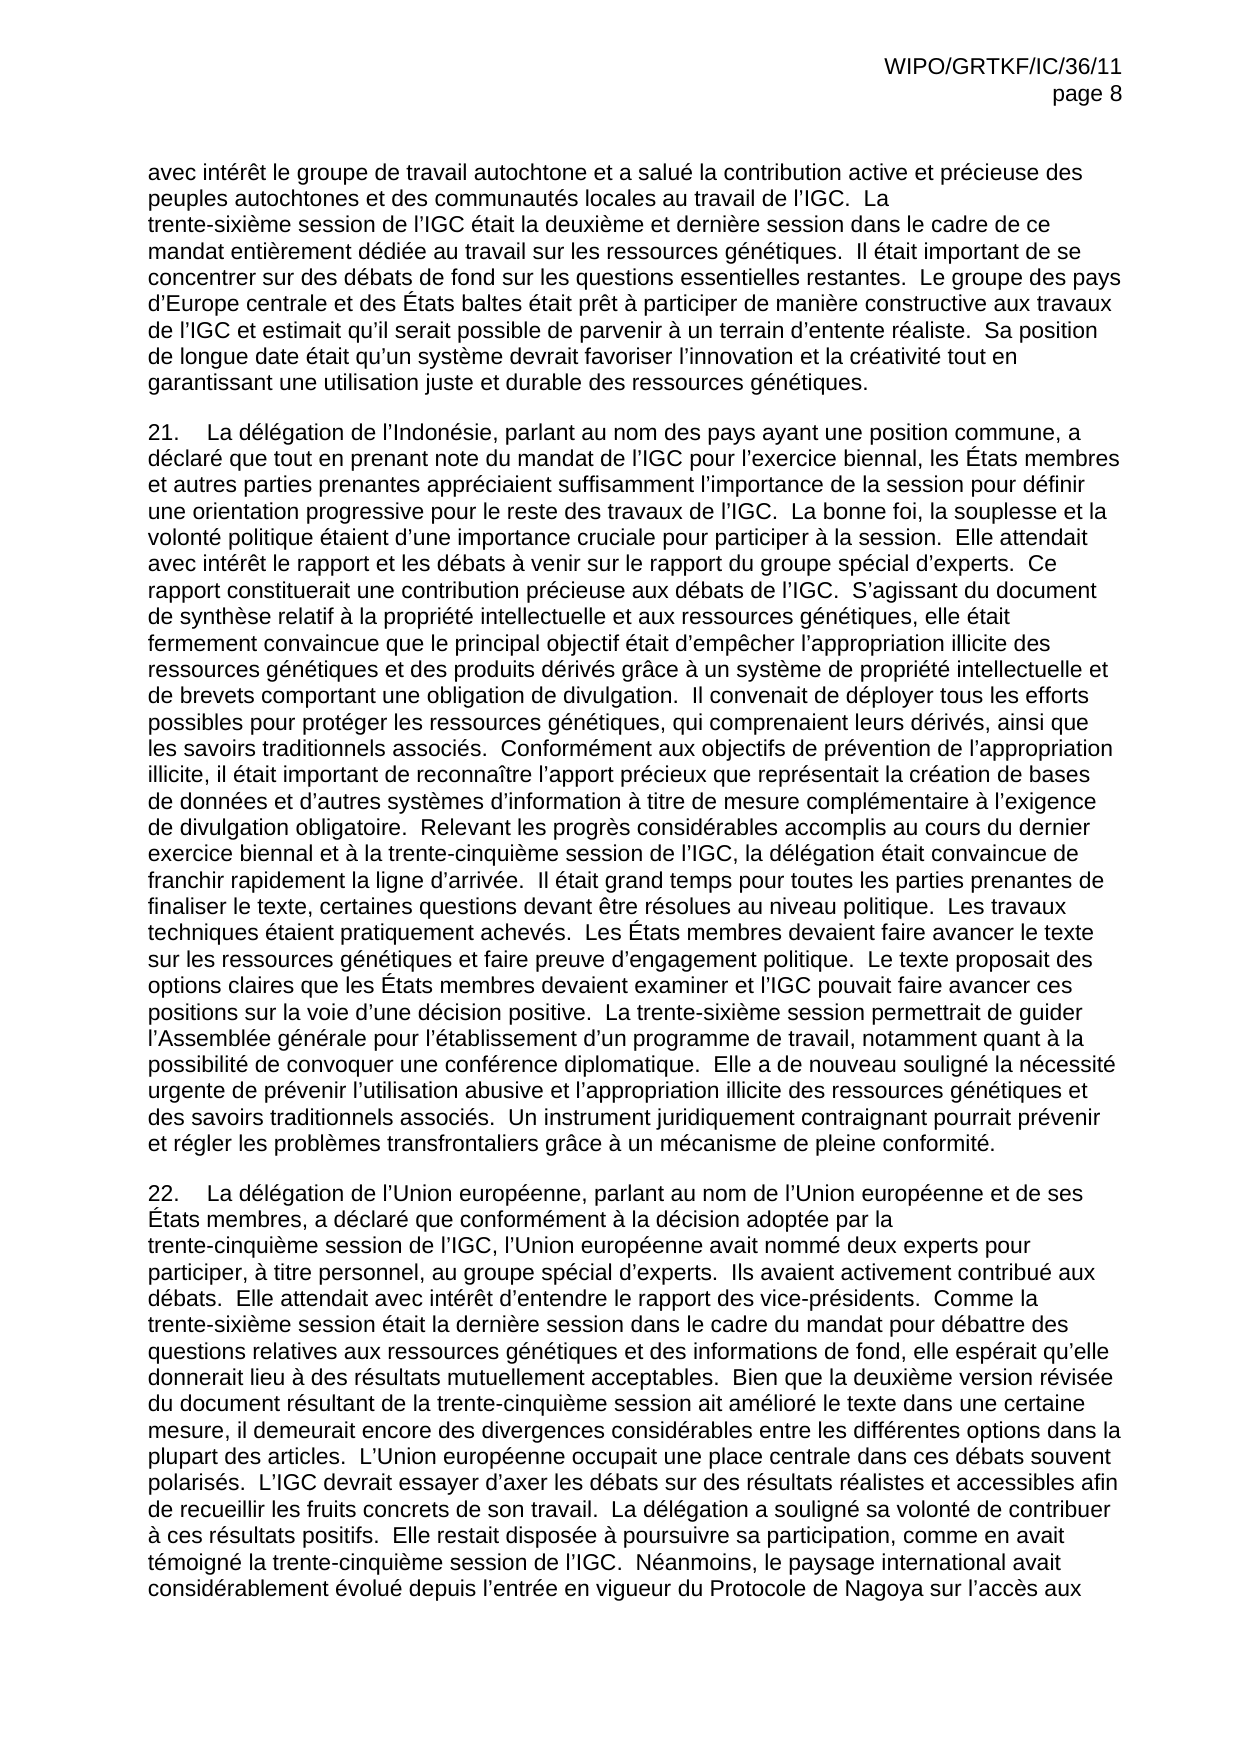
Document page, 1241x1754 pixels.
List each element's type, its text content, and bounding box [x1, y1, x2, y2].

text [148, 158, 1122, 396]
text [148, 1179, 1122, 1601]
text La délégation de l’Indonésie, parlant au nom des pays ayant une position commune, a déclaré que tout en prenant note du mandat de l’IGC pour l’exercice biennal, les États membres et autres parties prenantes appréciaient suffisamment l’importance de la session pour définir une orientation progressive pour le reste des travaux de l’IGC. La bonne foi, la souplesse et la volonté politique étaient d’une importance cruciale pour participer à la session. Elle attendait avec intérêt le rapport et les débats à venir sur le rapport du groupe spécial d’experts. Ce rapport constituerait une contribution précieuse aux débats de l’IGC. S’agissant du document de synthèse relatif à la propriété intellectuelle et aux ressources génétiques, elle était fermement convaincue que le principal objectif était d’empêcher l’appropriation illicite des ressources génétiques et des produits dérivés grâce à un système de propriété intellectuelle et de brevets comportant une obligation de divulgation. Il convenait de déployer tous les efforts possibles pour protéger les ressources génétiques, qui comprenaient leurs dérivés, ainsi que les savoirs traditionnels associés. Conformément aux objectifs de prévention de l’appropriation illicite, il était important de reconnaître l’apport précieux que représentait la création de bases de données et d’autres systèmes d’information à titre de mesure complémentaire à l’exigence de divulgation obligatoire. Relevant les progrès considérables accomplis au cours du dernier exercice biennal et à la trente-cinquième session de l’IGC, la délégation était convaincue de franchir rapidement la ligne d’arrivée. Il était grand temps pour toutes les parties prenantes de finaliser le texte, certaines questions devant être résolues au niveau politique. Les travaux techniques étaient pratiquement achevés. Les États membres devaient faire avancer le texte sur les ressources génétiques et faire preuve d’engagement politique. Le texte proposait des options claires que les États membres devaient examiner et l’IGC pouvait faire avancer ces positions sur la voie d’une décision positive. La trente-sixième session permettrait de guider l’Assemblée générale pour l’établissement d’un programme de travail, notamment quant à la possibilité de convoquer une conférence diplomatique. Elle a de nouveau souligné la nécessité urgente de prévenir l’utilisation abusive et l’appropriation illicite des ressources génétiques et des savoirs traditionnels associés. Un instrument juridiquement contraignant pourrait prévenir et régler les problèmes transfrontaliers grâce à un mécanisme de pleine conformité. [148, 419, 1122, 1157]
